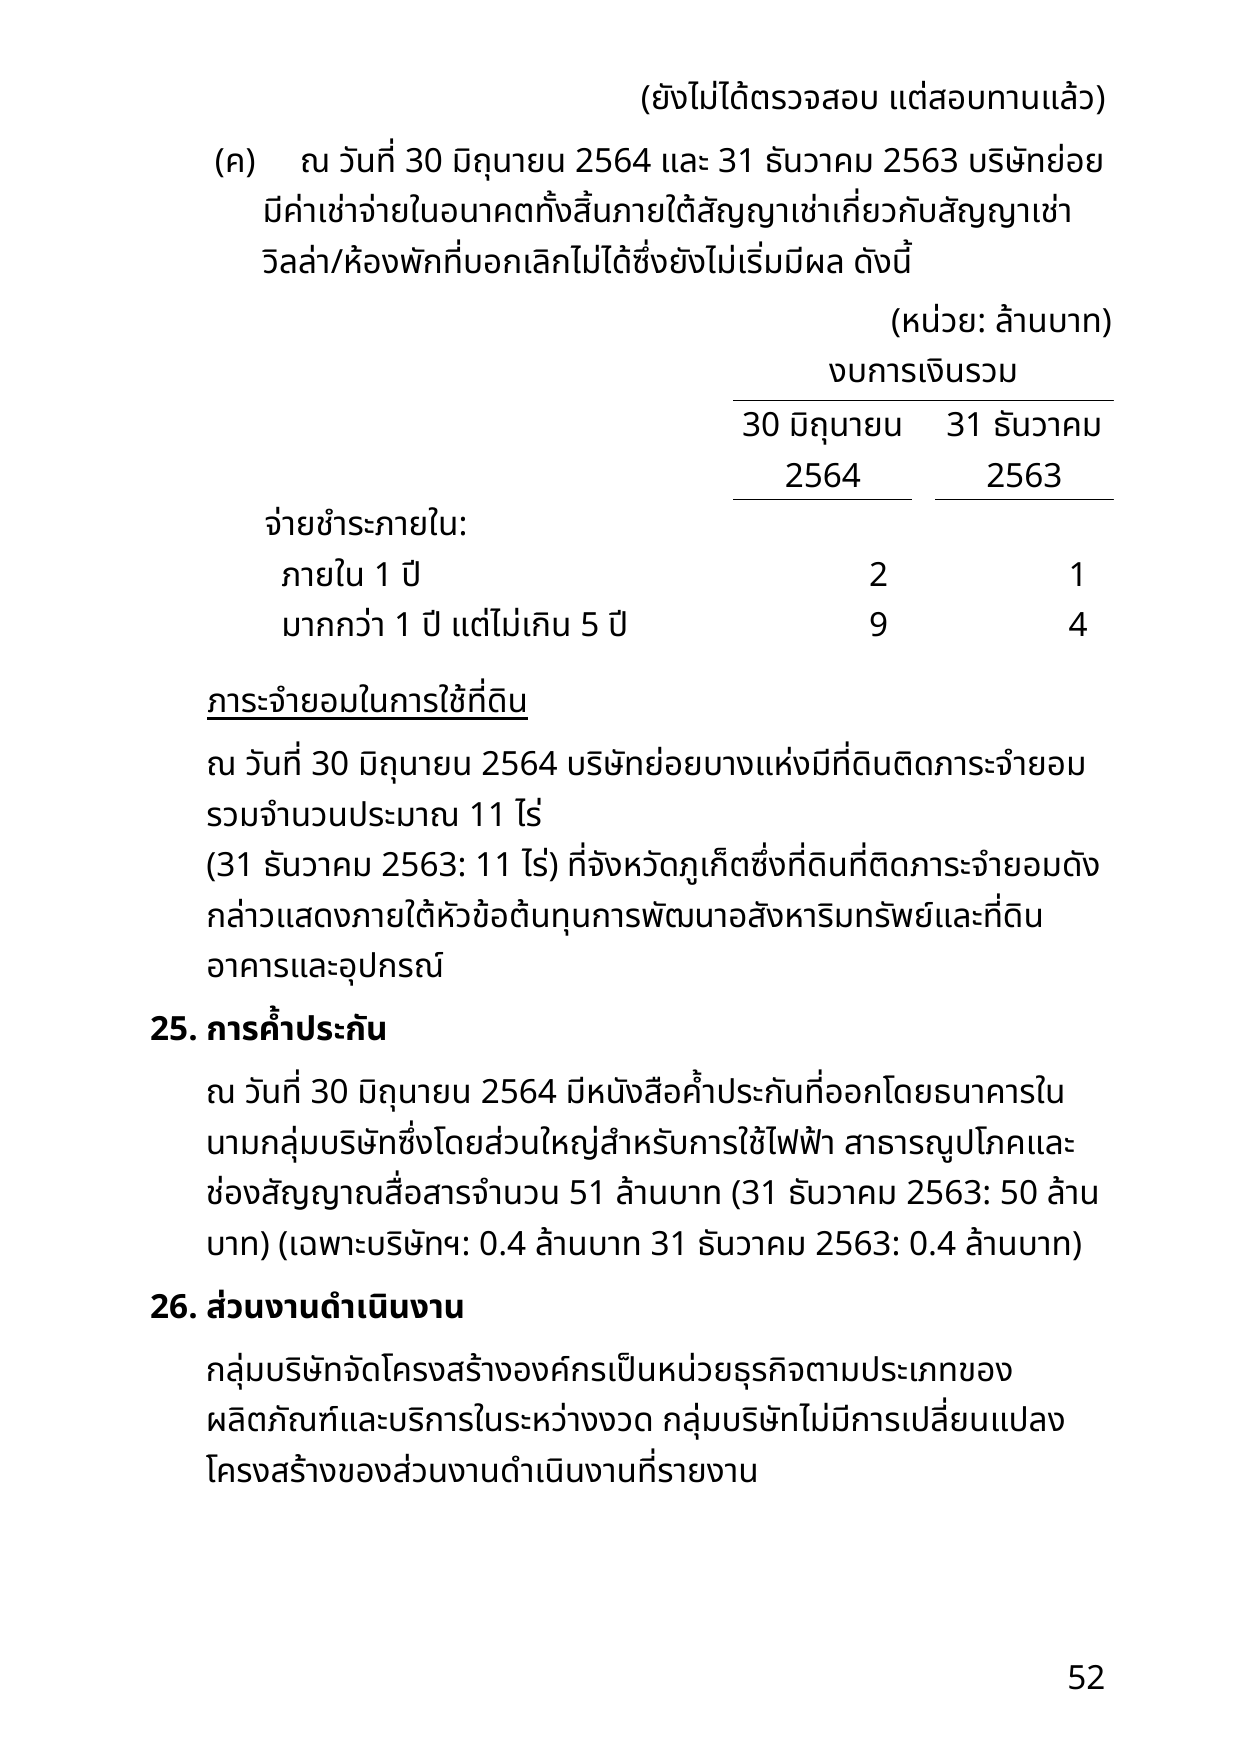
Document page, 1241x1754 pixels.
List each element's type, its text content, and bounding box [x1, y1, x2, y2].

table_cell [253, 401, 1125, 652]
text ณ วันที่ 30 มิถุนายน 2564 บริษัทย่อยบางแห่งมีที่ดินติดภาระจำยอมรวมจำนวนประมาณ 11 ไร่ (31 ธันวาคม 2563: 11 ไร่) ที่จังหวัดภูเก็ตซึ่งที่ดินที่ติดภาระจำยอมดังกล่าวแสดงภายใต้หัวข้อต้นทุนการพัฒนาอสังหาริมทรัพย์และที่ดิน อาคารและอุปกรณ์ [150, 740, 1105, 992]
text ณ วันที่ 30 มิถุนายน 2564 มีหนังสือค้ำประกันที่ออกโดยธนาคารในนามกลุ่มบริษัทซึ่งโดยส่วนใหญ่สำหรับการใช้ไฟฟ้า สาธารณูปโภคและช่องสัญญาณสื่อสารจำนวน 51 ล้านบาท (31 ธันวาคม 2563: 50 ล้านบาท) (เฉพาะบริษัทฯ: 0.4 ล้านบาท 31 ธันวาคม 2563: 0.4 ล้านบาท) [150, 1068, 1105, 1270]
text (ค) ณ วันที่ 30 มิถุนายน 2564 และ 31 ธันวาคม 2563 บริษัทย่อยมีค่าเช่าจ่ายในอนาคตทั้งสิ้นภายใต้สัญญาเช่าเกี่ยวกับสัญญาเช่า วิลล่า/ห้องพักที่บอกเลิกไม่ได้ซึ่งยังไม่เริ่มมีผล ดังนี้ [206, 137, 1105, 288]
text ภาระจำยอมในการใช้ที่ดิน [150, 677, 1105, 727]
text 25. การค้ำประกัน [150, 1005, 1105, 1056]
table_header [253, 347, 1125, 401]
text (หน่วย: ล้านบาท) [150, 297, 1112, 347]
text กลุ่มบริษัทจัดโครงสร้างองค์กรเป็นหน่วยธุรกิจตามประเภทของผลิตภัณฑ์และบริการในระหว่างงวด กลุ่มบริษัทไม่มีการเปลี่ยนแปลงโครงสร้างของส่วนงานดำเนินงานที่รายงาน [150, 1346, 1105, 1497]
text 26. ส่วนงานดำเนินงาน [150, 1283, 1105, 1333]
